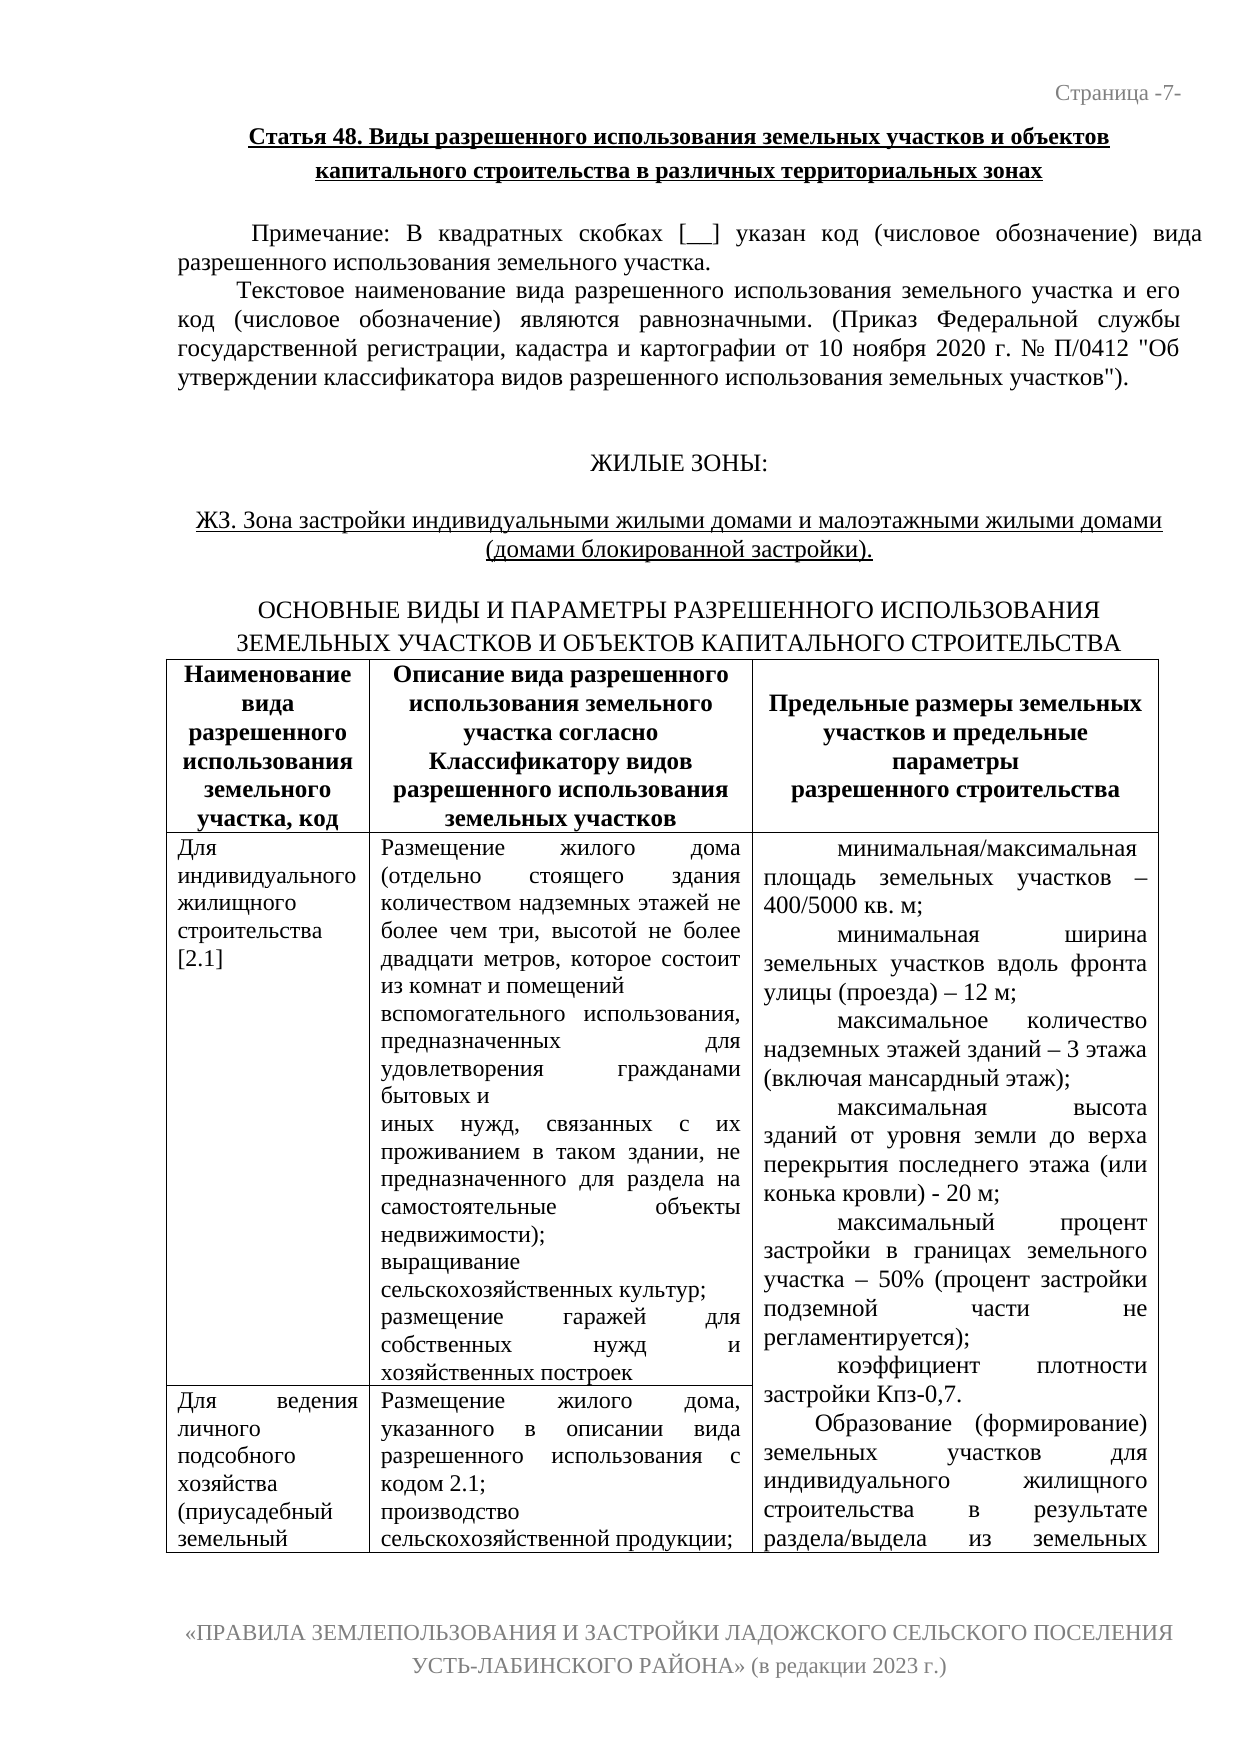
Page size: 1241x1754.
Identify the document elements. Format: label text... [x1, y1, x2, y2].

text ОСНОВНЫЕ ВИДЫ И ПАРАМЕТРЫ РАЗРЕШЕННОГО ИСПОЛЬЗОВАНИЯ [177, 592, 1181, 625]
text Текстовое наименование вида разрешенного использования земельного участка и его код (числовое обозначение) являются равнозначными. (Приказ Федеральной службы государственной регистрации, кадастра и картографии от 10 ноября 2020 г. № П/0412 "Об утверждении классификатора видов разрешенного использования земельных участков"). [177, 276, 1181, 391]
subtitle Статья 48. Виды разрешенного использования земельных участков и объектов капитального строительства в различных территориальных зонах [177, 118, 1181, 185]
text Примечание: В квадратных скобках [__] указан код (числовое обозначение) вида разрешенного использования земельного участка. [177, 218, 1203, 276]
text Жилые зоны: [177, 448, 1181, 477]
text ЗЕМЕЛЬНЫХ УЧАСТКОВ И ОБЪЕКТОВ КАПИТАЛЬНОГО СТРОИТЕЛЬСТВА [177, 625, 1181, 658]
table_header Наименование вида разрешенного использования земельного участка, код [167, 660, 369, 832]
table_cell Размещение жилого дома (отдельно стоящего здания количеством надземных этажей не более чем три, высотой не более двадцати метров, которое состоит из комнат и помещений вспомогательного использования, предназначенных для удовлетворения гражданами бытовых и иных нужд, связанных с их проживанием в таком здании, не предназначенного для раздела на самостоятельные объекты недвижимости); выращивание сельскохозяйственных культур; размещение гаражей для собственных нужд и хозяйственных построек [370, 833, 752, 1385]
table_cell Для ведения личного подсобного хозяйства (приусадебный земельный участок) [2.2] [261, 1386, 369, 1552]
table_header Описание вида разрешенного использования земельного участка согласно Классификатору видов разрешенного использования земельных участков [370, 660, 752, 832]
table_cell Для индивидуального жилищного строительства [2.1] [167, 833, 369, 1385]
table_header Предельные размеры земельных участков и предельные параметры разрешенного строительства [753, 660, 1158, 832]
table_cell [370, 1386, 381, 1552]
table_cell минимальная/максимальная площадь земельных участков – 400/5000 кв. м; минимальная ширина земельных участков вдоль фронта улицы (проезда) – 12 м; максимальное количество надземных этажей зданий – 3 этажа (включая мансардный этаж); максимальная высота зданий от уровня земли до верха перекрытия последнего этажа (или конька кровли) - 20 м; максимальный процент застройки в границах земельного участка – 50% (процент застройки подземной части не регламентируется); коэффициент плотности застройки Кпз-0,7. Образование (формирование) земельных участков для индивидуального жилищного строительства в результате раздела/выдела из земельных участков площадью более 15000 кв.м. не допускается без утверждённой документации по планировке территории. [753, 833, 1158, 1552]
text ЖЗ. Зона застройки индивидуальными жилыми домами и малоэтажными жилыми домами (домами блокированной застройки). [177, 506, 1181, 563]
